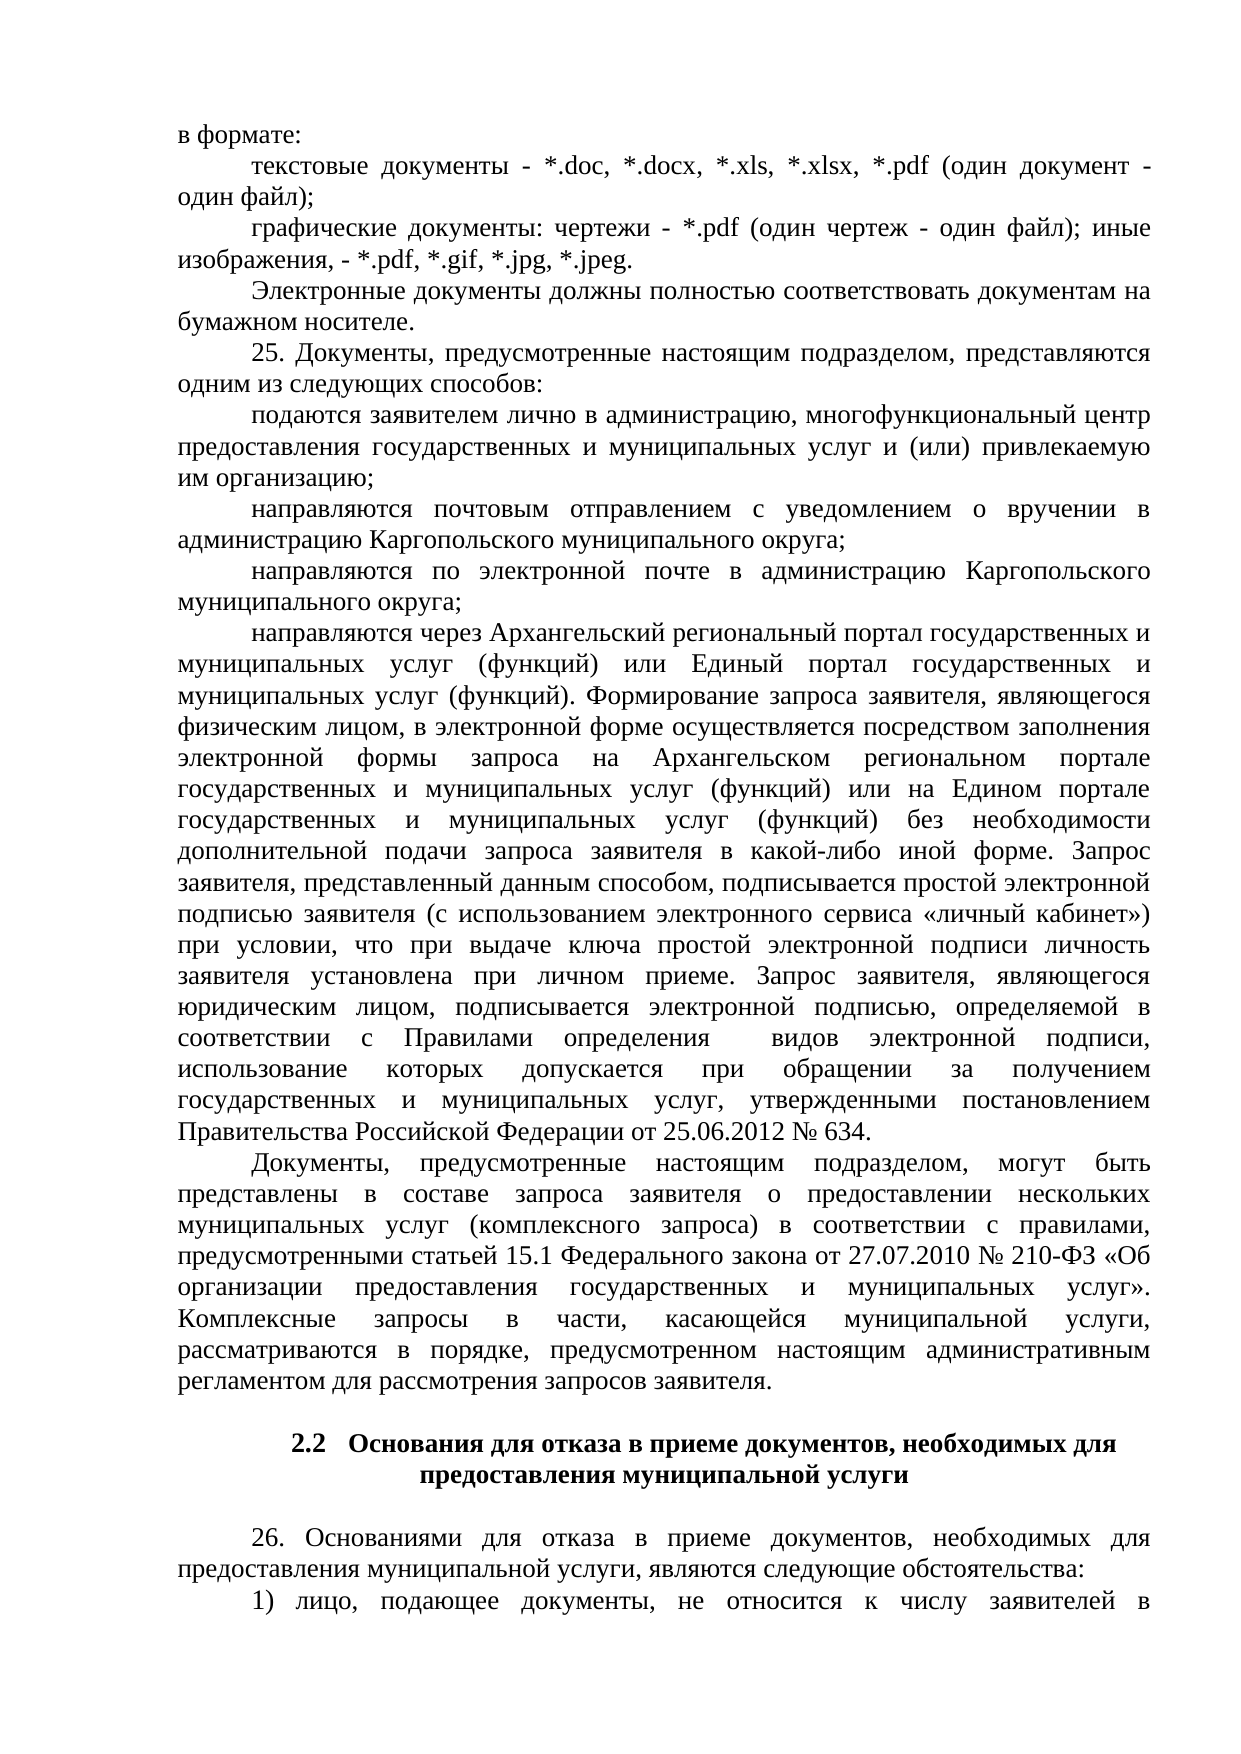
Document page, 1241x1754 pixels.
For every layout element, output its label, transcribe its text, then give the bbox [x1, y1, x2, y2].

text направляются по электронной почте в администрацию Каргопольского муниципального округа; [177, 554, 1152, 616]
text текстовые документы - *.doc, *.docx, *.xls, *.xlsx, *.pdf (один документ - один файл); [177, 149, 1152, 212]
text направляются почтовым отправлением с уведомлением о вручении в администрацию Каргопольского муниципального округа; [177, 492, 1152, 554]
text 26. Основаниями для отказа в приеме документов, необходимых для предоставления муниципальной услуги, являются следующие обстоятельства: [177, 1521, 1152, 1583]
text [177, 118, 1152, 149]
text графические документы: чертежи - *.pdf (один чертеж - один файл); иные изображения, - *.pdf, *.gif, *.jpg, *.jpeg. [177, 212, 1152, 274]
text Электронные документы должны полностью соответствовать документам на бумажном носителе. [177, 274, 1152, 336]
text подаются заявителем лично в администрацию, многофункциональный центр предоставления государственных и муниципальных услуг и (или) привлекаемую им организацию; [177, 398, 1152, 492]
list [177, 1583, 1152, 1616]
text Документы, предусмотренные настоящим подразделом, могут быть представлены в составе запроса заявителя о предоставлении нескольких муниципальных услуг (комплексного запроса) в соответствии с правилами, предусмотренными статьей 15.1 Федерального закона от 27.07.2010 № 210-ФЗ «Об организации предоставления государственных и муниципальных услуг». Комплексные запросы в части, касающейся муниципальной услуги, рассматриваются в порядке, предусмотренном настоящим административным регламентом для рассмотрения запросов заявителя. [177, 1146, 1152, 1395]
list Основания для отказа в приеме документов, необходимых для предоставления муниципальной услуги [177, 1426, 1152, 1490]
text 25. Документы, предусмотренные настоящим подразделом, представляются одним из следующих способов: [177, 336, 1152, 398]
text направляются через Архангельский региональный портал государственных и муниципальных услуг (функций) или Единый портал государственных и муниципальных услуг (функций). Формирование запроса заявителя, являющегося физическим лицом, в электронной форме осуществляется посредством заполнения электронной формы запроса на Архангельском региональном портале государственных и муниципальных услуг (функций) или на Едином портале государственных и муниципальных услуг (функций) без необходимости дополнительной подачи запроса заявителя в какой-либо иной форме. Запрос заявителя, представленный данным способом, подписывается простой электронной подписью заявителя (с использованием электронного сервиса «личный кабинет») при условии, что при выдаче ключа простой электронной подписи личность заявителя установлена при личном приеме. Запрос заявителя, являющегося юридическим лицом, подписывается электронной подписью, определяемой в соответствии с Правилами определения видов электронной подписи, использование которых допускается при обращении за получением государственных и муниципальных услуг, утвержденными постановлением Правительства Российской Федерации от 25.06.2012 № 634. [177, 616, 1152, 1146]
